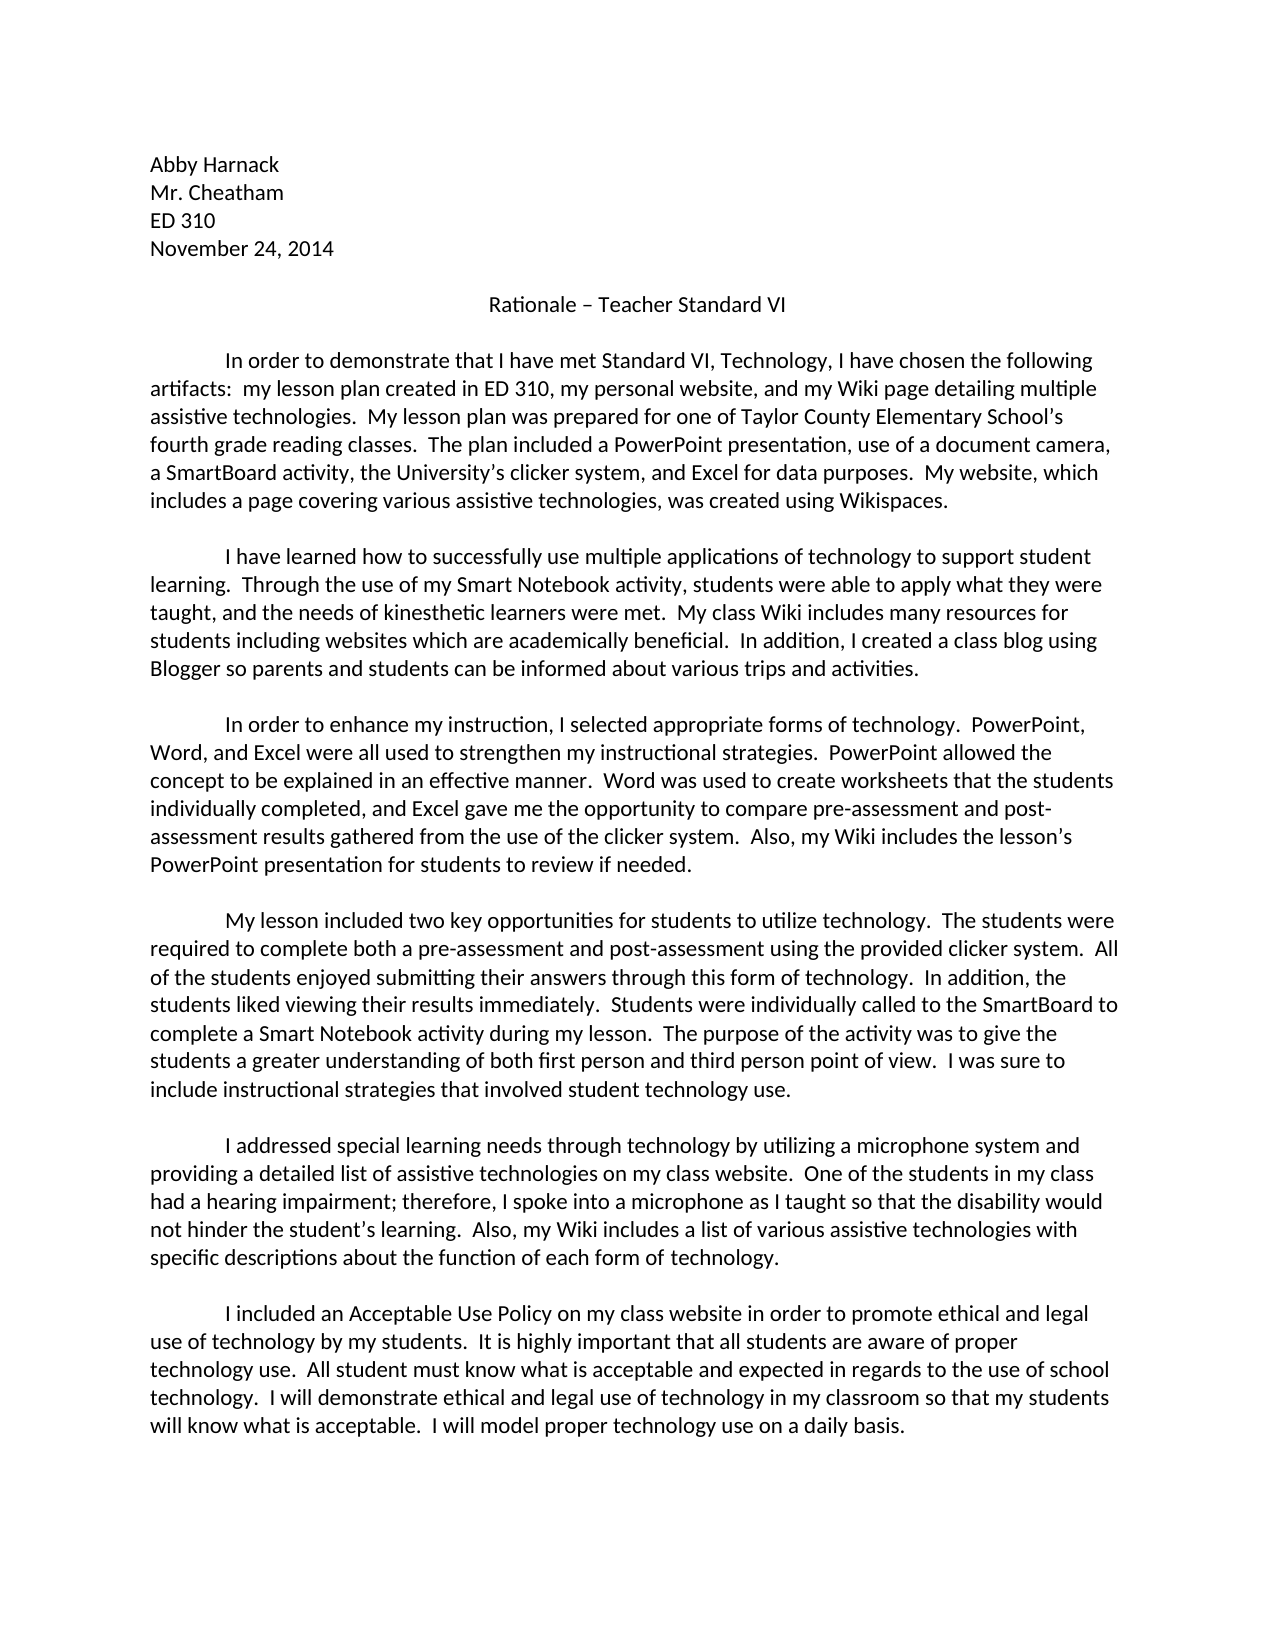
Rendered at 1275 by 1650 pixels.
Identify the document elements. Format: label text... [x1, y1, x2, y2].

text Abby Harnack [150, 150, 1125, 178]
text My lesson included two key opportunities for students to utilize technology. The students were required to complete both a pre-assessment and post-assessment using the provided clicker system. All of the students enjoyed submitting their answers through this form of technology. In addition, the students liked viewing their results immediately. Students were individually called to the SmartBoard to complete a Smart Notebook activity during my lesson. The purpose of the activity was to give the students a greater understanding of both first person and third person point of view. I was sure to include instructional strategies that involved student technology use. [150, 907, 1125, 1103]
text In order to enhance my instruction, I selected appropriate forms of technology. PowerPoint, Word, and Excel were all used to strengthen my instructional strategies. PowerPoint allowed the concept to be explained in an effective manner. Word was used to create worksheets that the students individually completed, and Excel gave me the opportunity to compare pre-assessment and post-assessment results gathered from the use of the clicker system. Also, my Wiki includes the lesson’s PowerPoint presentation for students to review if needed. [150, 710, 1125, 878]
text Mr. Cheatham [150, 178, 1125, 206]
text ED 310 [150, 206, 1125, 234]
text I have learned how to successfully use multiple applications of technology to support student learning. Through the use of my Smart Notebook activity, students were able to apply what they were taught, and the needs of kinesthetic learners were met. My class Wiki includes many resources for students including websites which are academically beneficial. In addition, I created a class blog using Blogger so parents and students can be informed about various trips and activities. [150, 542, 1125, 682]
text I included an Acceptable Use Policy on my class website in order to promote ethical and legal use of technology by my students. It is highly important that all students are aware of proper technology use. All student must know what is acceptable and expected in regards to the use of school technology. I will demonstrate ethical and legal use of technology in my classroom so that my students will know what is acceptable. I will model proper technology use on a daily basis. [150, 1299, 1125, 1439]
text I addressed special learning needs through technology by utilizing a microphone system and providing a detailed list of assistive technologies on my class website. One of the students in my class had a hearing impairment; therefore, I spoke into a microphone as I taught so that the disability would not hinder the student’s learning. Also, my Wiki includes a list of various assistive technologies with specific descriptions about the function of each form of technology. [150, 1131, 1125, 1271]
text Rationale – Teacher Standard VI [150, 290, 1125, 318]
text November 24, 2014 [150, 234, 1125, 262]
text In order to demonstrate that I have met Standard VI, Technology, I have chosen the following artifacts: my lesson plan created in ED 310, my personal website, and my Wiki page detailing multiple assistive technologies. My lesson plan was prepared for one of Taylor County Elementary School’s fourth grade reading classes. The plan included a PowerPoint presentation, use of a document camera, a SmartBoard activity, the University’s clicker system, and Excel for data purposes. My website, which includes a page covering various assistive technologies, was created using Wikispaces. [150, 346, 1125, 514]
